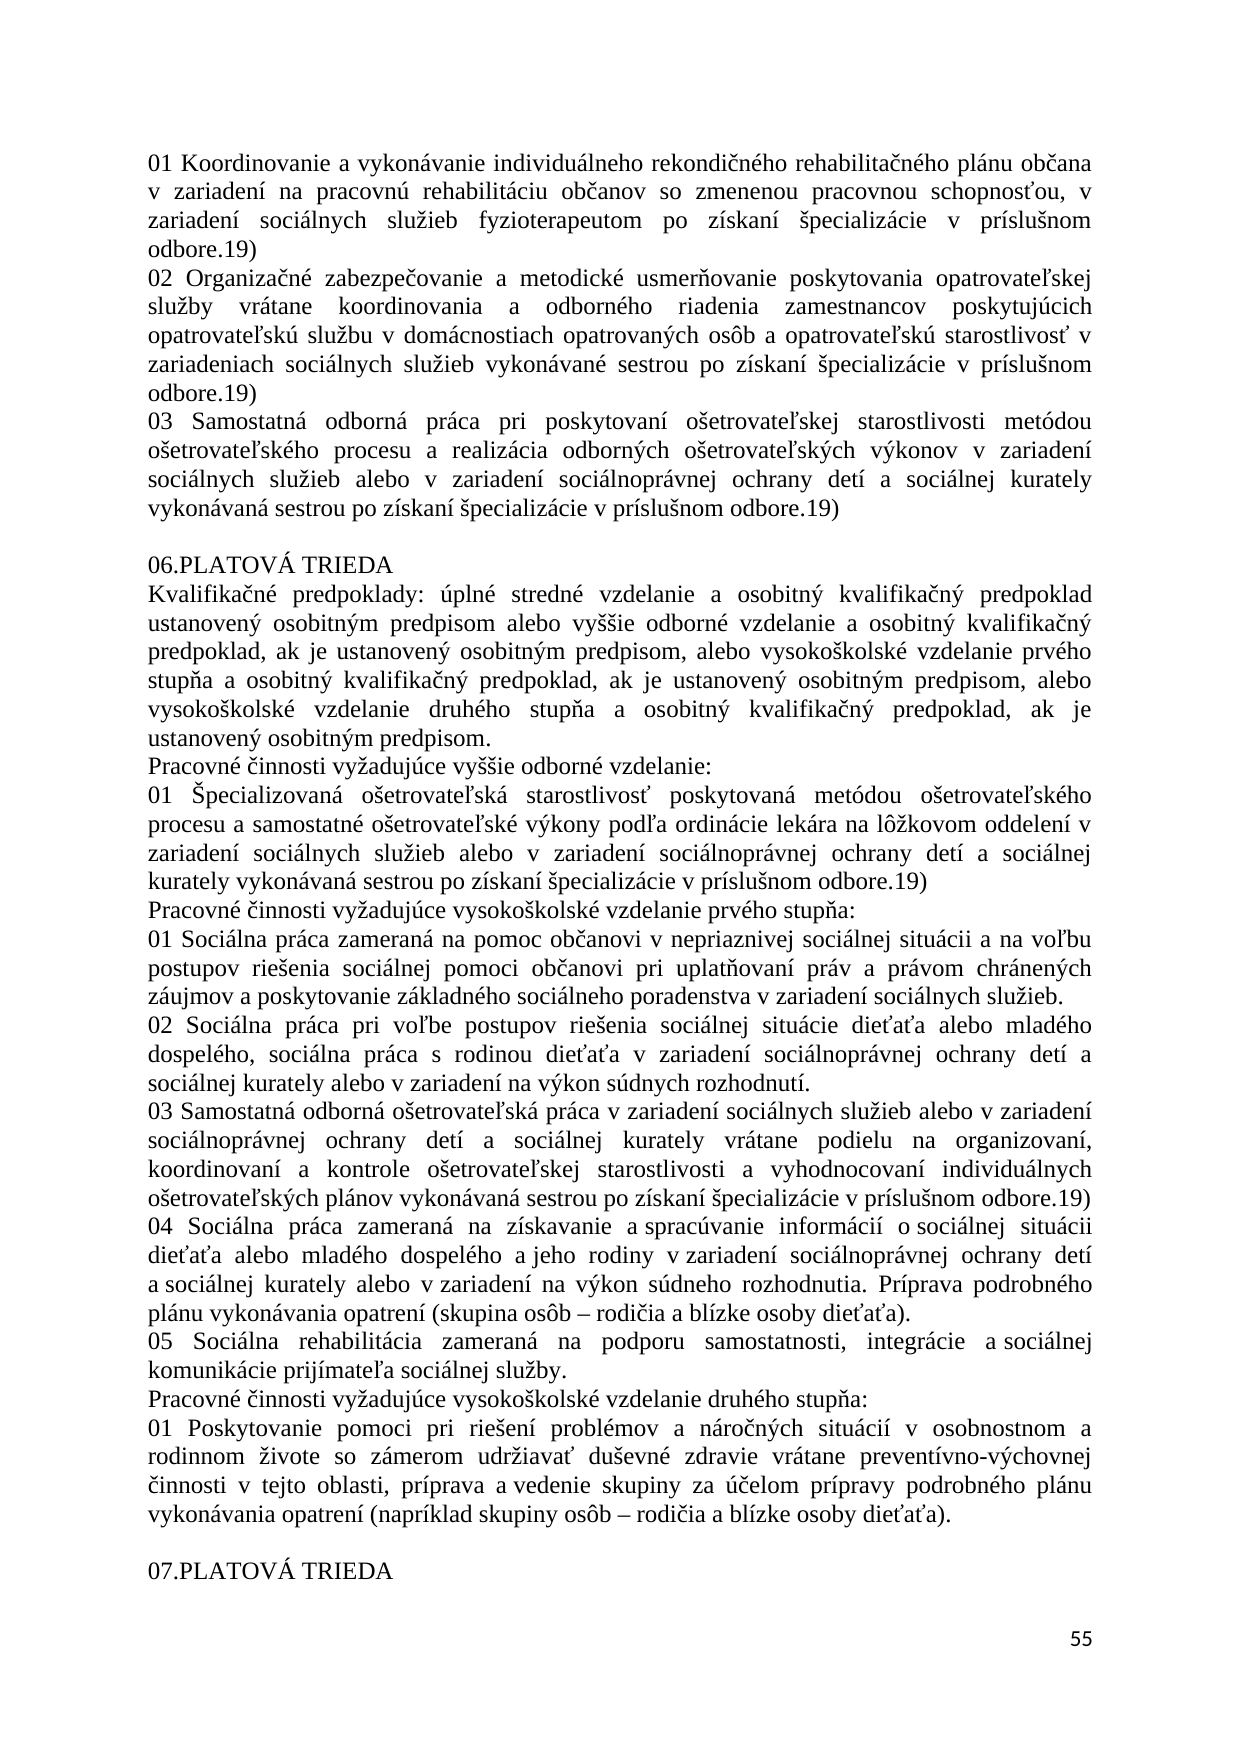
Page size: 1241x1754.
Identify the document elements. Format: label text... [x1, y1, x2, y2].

text 04 Sociálna práca zameraná na získavanie a spracúvanie informácií o sociálnej situácii dieťaťa alebo mladého dospelého a jeho rodiny v zariadení sociálnoprávnej ochrany detí a sociálnej kurately alebo v zariadení na výkon súdneho rozhodnutia. Príprava podrobného plánu vykonávania opatrení (skupina osôb – rodičia a blízke osoby dieťaťa). [148, 1211, 1093, 1326]
text 07.PLATOVÁ TRIEDA [148, 1556, 1093, 1585]
text 01 Koordinovanie a vykonávanie individuálneho rekondičného rehabilitačného plánu občana v zariadení na pracovnú rehabilitáciu občanov so zmenenou pracovnou schopnosťou, v zariadení sociálnych služieb fyzioterapeutom po získaní špecializácie v príslušnom odbore.19) [148, 148, 1093, 263]
text 03 Samostatná odborná práca pri poskytovaní ošetrovateľskej starostlivosti metódou ošetrovateľského procesu a realizácia odborných ošetrovateľských výkonov v zariadení sociálnych služieb alebo v zariadení sociálnoprávnej ochrany detí a sociálnej kurately vykonávaná sestrou po získaní špecializácie v príslušnom odbore.19) [148, 406, 1093, 521]
text Pracovné činnosti vyžadujúce vysokoškolské vzdelanie druhého stupňa: [148, 1384, 1093, 1413]
text 01 Špecializovaná ošetrovateľská starostlivosť poskytovaná metódou ošetrovateľského procesu a samostatné ošetrovateľské výkony podľa ordinácie lekára na lôžkovom oddelení v zariadení sociálnych služieb alebo v zariadení sociálnoprávnej ochrany detí a sociálnej kurately vykonávaná sestrou po získaní špecializácie v príslušnom odbore.19) [148, 780, 1093, 895]
text 02 Organizačné zabezpečovanie a metodické usmerňovanie poskytovania opatrovateľskej služby vrátane koordinovania a odborného riadenia zamestnancov poskytujúcich opatrovateľskú službu v domácnostiach opatrovaných osôb a opatrovateľskú starostlivosť v zariadeniach sociálnych služieb vykonávané sestrou po získaní špecializácie v príslušnom odbore.19) [148, 263, 1093, 406]
text 02 Sociálna práca pri voľbe postupov riešenia sociálnej situácie dieťaťa alebo mladého dospelého, sociálna práca s rodinou dieťaťa v zariadení sociálnoprávnej ochrany detí a sociálnej kurately alebo v zariadení na výkon súdnych rozhodnutí. [148, 1010, 1093, 1096]
text 06.PLATOVÁ TRIEDA [148, 550, 1093, 579]
text Pracovné činnosti vyžadujúce vysokoškolské vzdelanie prvého stupňa: [148, 895, 1093, 924]
text Pracovné činnosti vyžadujúce vyššie odborné vzdelanie: [148, 751, 1093, 780]
text 01 Poskytovanie pomoci pri riešení problémov a náročných situácií v osobnostnom a rodinnom živote so zámerom udržiavať duševné zdravie vrátane preventívno-výchovnej činnosti v tejto oblasti, príprava a vedenie skupiny za účelom prípravy podrobného plánu vykonávania opatrení (napríklad skupiny osôb – rodičia a blízke osoby dieťaťa). [148, 1413, 1093, 1528]
text 01 Sociálna práca zameraná na pomoc občanovi v nepriaznivej sociálnej situácii a na voľbu postupov riešenia sociálnej pomoci občanovi pri uplatňovaní práv a právom chránených záujmov a poskytovanie základného sociálneho poradenstva v zariadení sociálnych služieb. [148, 924, 1093, 1010]
text Kvalifikačné predpoklady: úplné stredné vzdelanie a osobitný kvalifikačný predpoklad ustanovený osobitným predpisom alebo vyššie odborné vzdelanie a osobitný kvalifikačný predpoklad, ak je ustanovený osobitným predpisom, alebo vysokoškolské vzdelanie prvého stupňa a osobitný kvalifikačný predpoklad, ak je ustanovený osobitným predpisom, alebo vysokoškolské vzdelanie druhého stupňa a osobitný kvalifikačný predpoklad, ak je ustanovený osobitným predpisom. [148, 579, 1093, 751]
text 05 Sociálna rehabilitácia zameraná na podporu samostatnosti, integrácie a sociálnej komunikácie prijímateľa sociálnej služby. [148, 1326, 1093, 1384]
text 03 Samostatná odborná ošetrovateľská práca v zariadení sociálnych služieb alebo v zariadení sociálnoprávnej ochrany detí a sociálnej kurately vrátane podielu na organizovaní, koordinovaní a kontrole ošetrovateľskej starostlivosti a vyhodnocovaní individuálnych ošetrovateľských plánov vykonávaná sestrou po získaní špecializácie v príslušnom odbore.19) [148, 1096, 1093, 1211]
